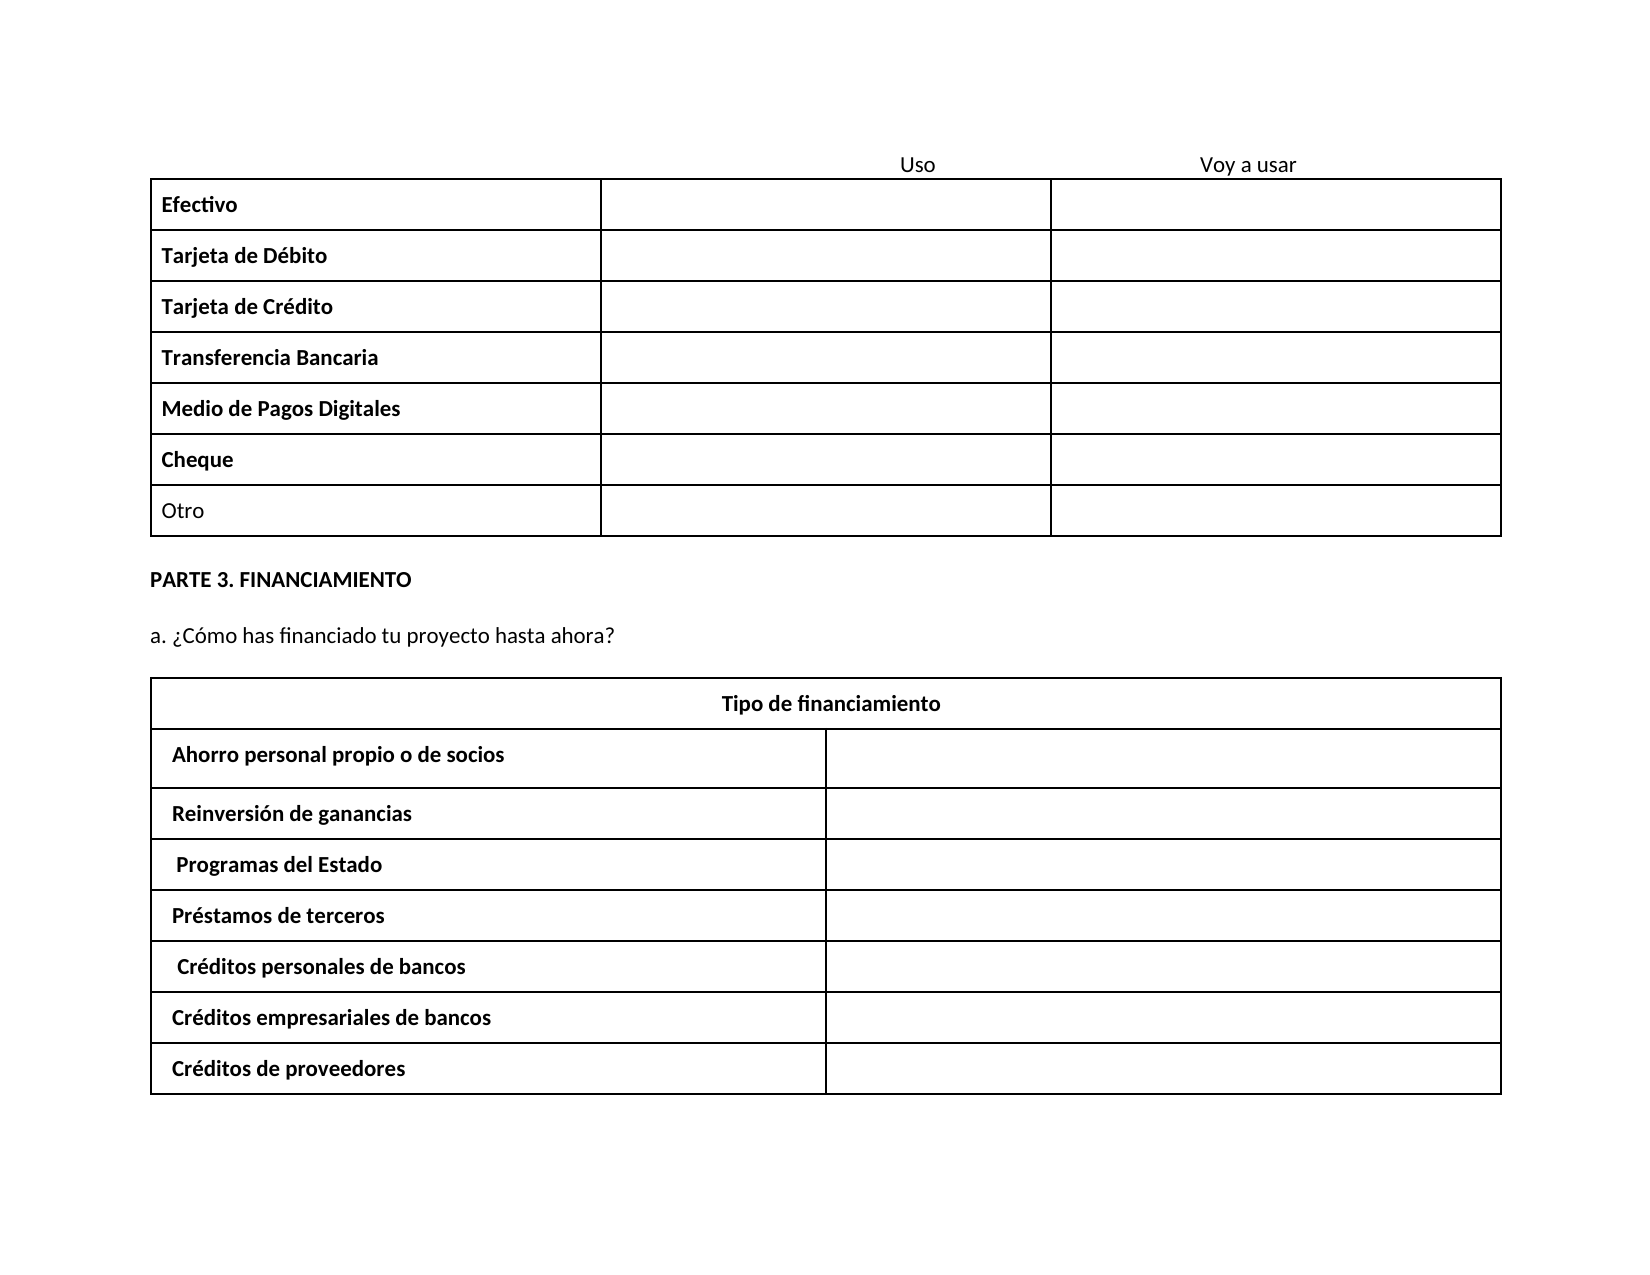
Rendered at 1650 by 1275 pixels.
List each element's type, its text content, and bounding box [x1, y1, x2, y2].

table_cell [1052, 282, 1500, 331]
table_cell [827, 891, 1500, 940]
table_cell Medio de Pagos Digitales [152, 384, 600, 433]
table_cell Préstamos de terceros [152, 891, 825, 940]
table_cell [602, 333, 1050, 382]
table_cell Cheque [152, 435, 600, 484]
text Uso Voy a usar [150, 150, 1500, 178]
table_cell Créditos empresariales de bancos [152, 993, 825, 1042]
table_header [1052, 180, 1500, 229]
table_cell [602, 486, 1050, 534]
table_cell [1052, 333, 1500, 382]
table_cell [827, 1044, 1500, 1092]
table_cell Tarjeta de Crédito [152, 282, 600, 331]
table_cell [602, 384, 1050, 433]
table_cell Ahorro personal propio o de socios [152, 730, 825, 787]
text a. ¿Cómo has financiado tu proyecto hasta ahora? [150, 621, 1500, 649]
table_cell [827, 993, 1500, 1042]
table_cell [602, 282, 1050, 331]
table_cell [827, 789, 1500, 838]
table_cell Créditos personales de bancos [152, 942, 825, 991]
table_header [602, 180, 1050, 229]
table_cell Créditos de proveedores [152, 1044, 825, 1092]
text PARTE 3. FINANCIAMIENTO [150, 565, 1500, 593]
table_cell Tarjeta de Débito [152, 231, 600, 280]
table_header Tipo de financiamiento [152, 679, 1500, 728]
table_cell [827, 942, 1500, 991]
table_cell Otro [152, 486, 600, 534]
table_cell Transferencia Bancaria [152, 333, 600, 382]
table_cell Reinversión de ganancias [152, 789, 825, 838]
table_cell [1052, 231, 1500, 280]
table_cell [827, 730, 1500, 787]
table_cell [1052, 435, 1500, 484]
table_cell [827, 840, 1500, 889]
table_cell Programas del Estado [152, 840, 825, 889]
table_cell [602, 231, 1050, 280]
table_cell [1052, 384, 1500, 433]
table_cell [1052, 486, 1500, 534]
table_cell [602, 435, 1050, 484]
table_header Efectivo [152, 180, 600, 229]
